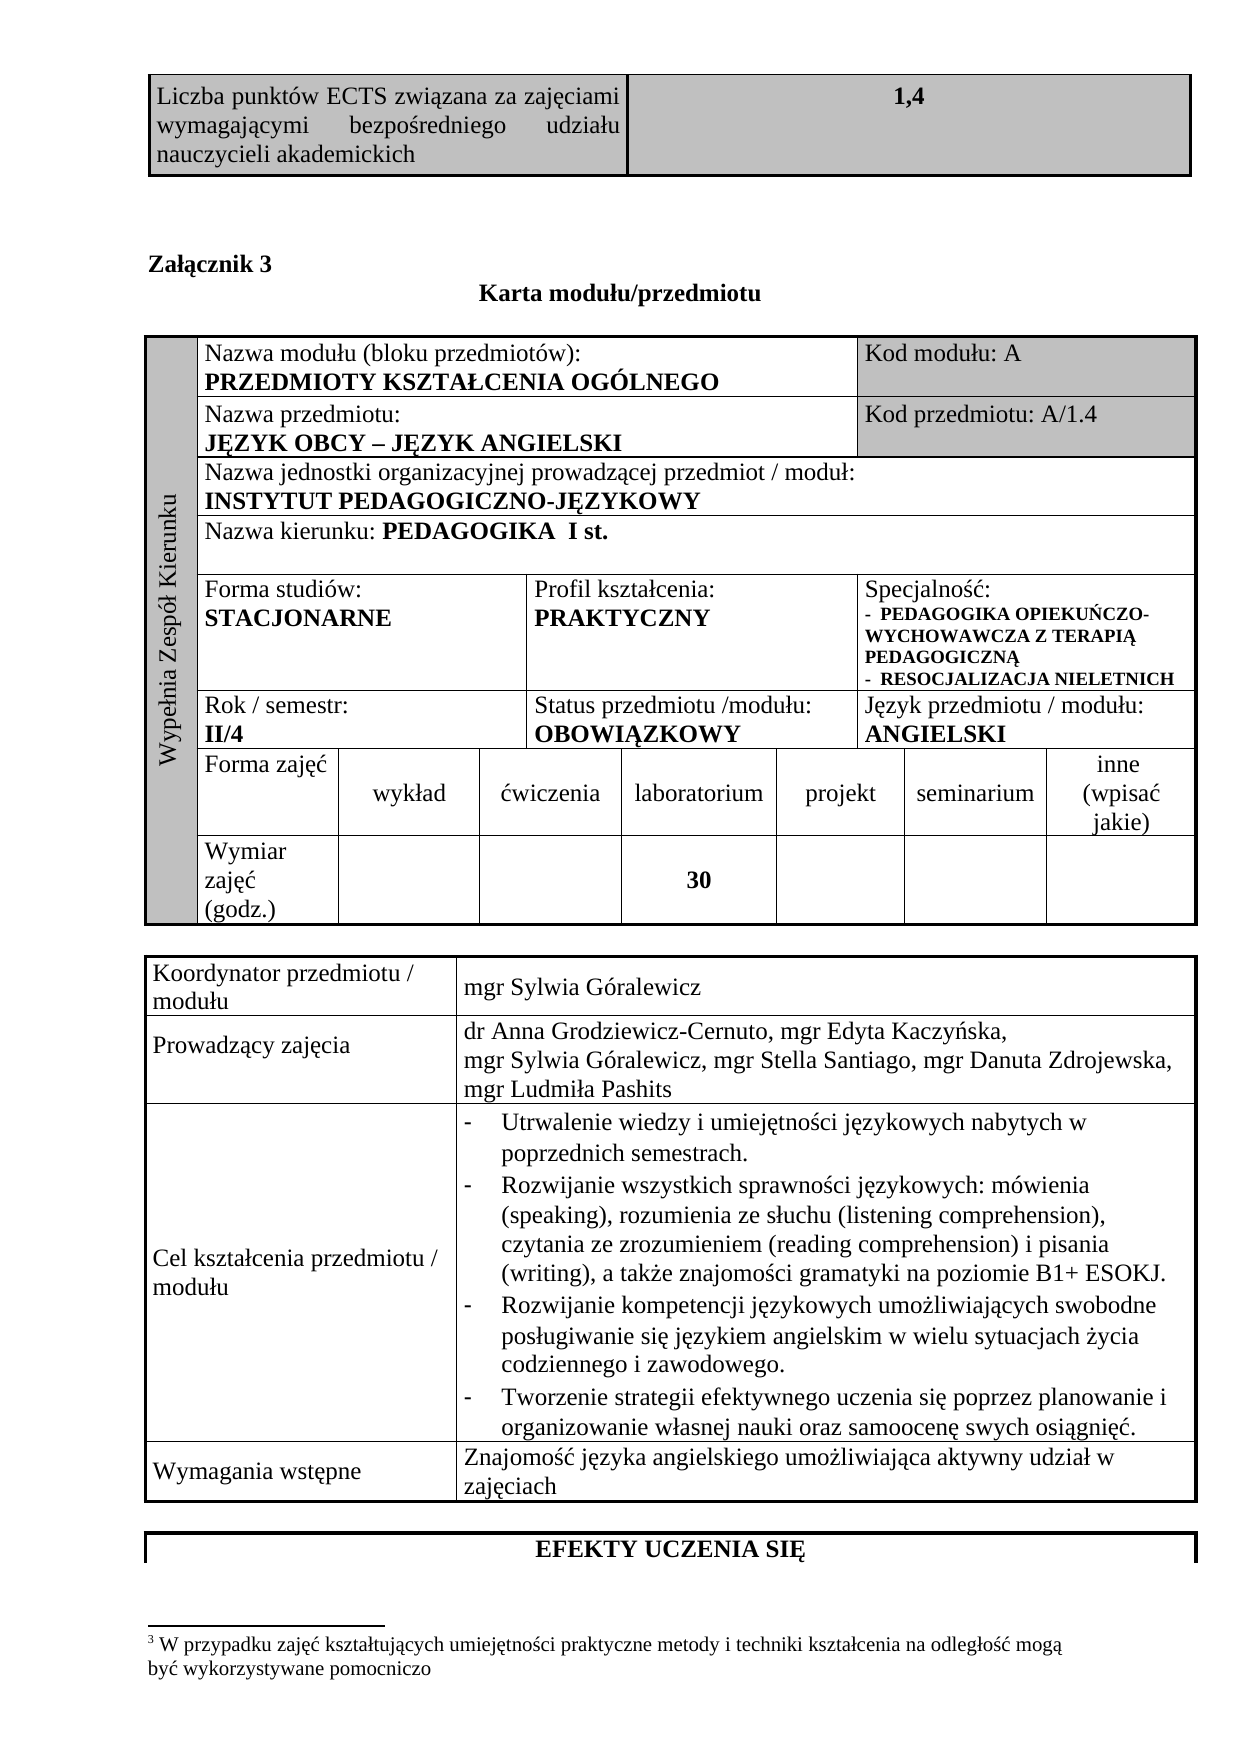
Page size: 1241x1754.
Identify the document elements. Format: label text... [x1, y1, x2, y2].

table_cell Prowadzący zajęcia [147, 1016, 456, 1102]
table_cell Utrwalenie wiedzy i umiejętności językowych nabytych w poprzednich semestrach. Rozwijanie wszystkich sprawności językowych: mówienia (speaking), rozumienia ze słuchu (listening comprehension), czytania ze zrozumieniem (reading comprehension) i pisania (writing), a także znajomości gramatyki na poziomie B1+ ESOKJ. Rozwijanie kompetencji językowych umożliwiających swobodne posługiwanie się językiem angielskim w wielu sytuacjach życia codziennego i zawodowego. Tworzenie strategii efektywnego uczenia się poprzez planowanie i organizowanie własnej nauki oraz samoocenę swych osiągnięć. [457, 1104, 1194, 1441]
table_header Koordynator przedmiotu / modułu [147, 958, 456, 1015]
title Załącznik 3 [148, 249, 1019, 278]
table_cell [1047, 836, 1194, 923]
table_cell Kod przedmiotu: A/1.4 [858, 397, 1194, 456]
table_cell [480, 836, 621, 923]
table_cell Nazwa kierunku: PEDAGOGIKA I st. [198, 516, 1194, 573]
table_cell Liczba punktów ECTS związana za zajęciami wymagającymi bezpośredniego udziału nauczycieli akademickich [151, 75, 626, 174]
table_cell Język przedmiotu / modułu: ANGIELSKI [858, 691, 1194, 748]
table_cell seminarium [905, 749, 1046, 835]
table_cell Profil kształcenia: PRAKTYCZNY [527, 575, 857, 689]
table_cell Nazwa przedmiotu: JĘZYK OBCY – JĘZYK ANGIELSKI [198, 397, 857, 456]
table_cell dr Anna Grodziewicz-Cernuto, mgr Edyta Kaczyńska, mgr Sylwia Góralewicz, mgr Stella Santiago, mgr Danuta Zdrojewska, mgr Ludmiła Pashits [457, 1016, 1194, 1102]
table_cell Status przedmiotu /modułu: OBOWIĄZKOWY [527, 691, 857, 748]
table_cell ćwiczenia [480, 749, 621, 835]
table_cell Nazwa jednostki organizacyjnej prowadzącej przedmiot / moduł: INSTYTUT PEDAGOGICZNO-JĘZYKOWY [198, 458, 1194, 515]
table_cell Forma studiów: STACJONARNE [198, 575, 526, 689]
table_cell Forma zajęć [198, 749, 338, 835]
subtitle Karta modułu/przedmiotu [148, 278, 1093, 306]
table_cell Specjalność: - PEDAGOGIKA OPIEKUŃCZO-WYCHOWAWCZA Z TERAPIĄ PEDAGOGICZNĄ - RESOCJALIZACJA NIELETNICH [858, 575, 1194, 689]
table_cell 1,4 [629, 75, 1189, 174]
table_cell [905, 836, 1046, 923]
table_cell Znajomość języka angielskiego umożliwiająca aktywny udział w zajęciach [457, 1442, 1194, 1499]
table_header Wypełnia Zespół Kierunku [147, 338, 197, 923]
table_header EFEKTY UCZENIA SIĘ [147, 1535, 1194, 1563]
table_header Nazwa modułu (bloku przedmiotów): PRZEDMIOTY KSZTAŁCENIA OGÓLNEGO [198, 338, 857, 396]
table_header mgr Sylwia Góralewicz [457, 958, 1194, 1015]
table_cell 30 [622, 836, 776, 923]
table_cell Cel kształcenia przedmiotu / modułu [147, 1104, 456, 1441]
table_cell inne (wpisać jakie) [1047, 749, 1194, 835]
table_header Kod modułu: A [858, 338, 1194, 396]
table_cell [777, 836, 904, 923]
table_cell laboratorium [622, 749, 776, 835]
table_cell Rok / semestr: II/4 [198, 691, 526, 748]
table_cell Wymagania wstępne [147, 1442, 456, 1499]
table_cell [339, 836, 479, 923]
table_cell projekt [777, 749, 904, 835]
table_cell Wymiar zajęć (godz.) [198, 836, 338, 923]
table_cell wykład [339, 749, 479, 835]
